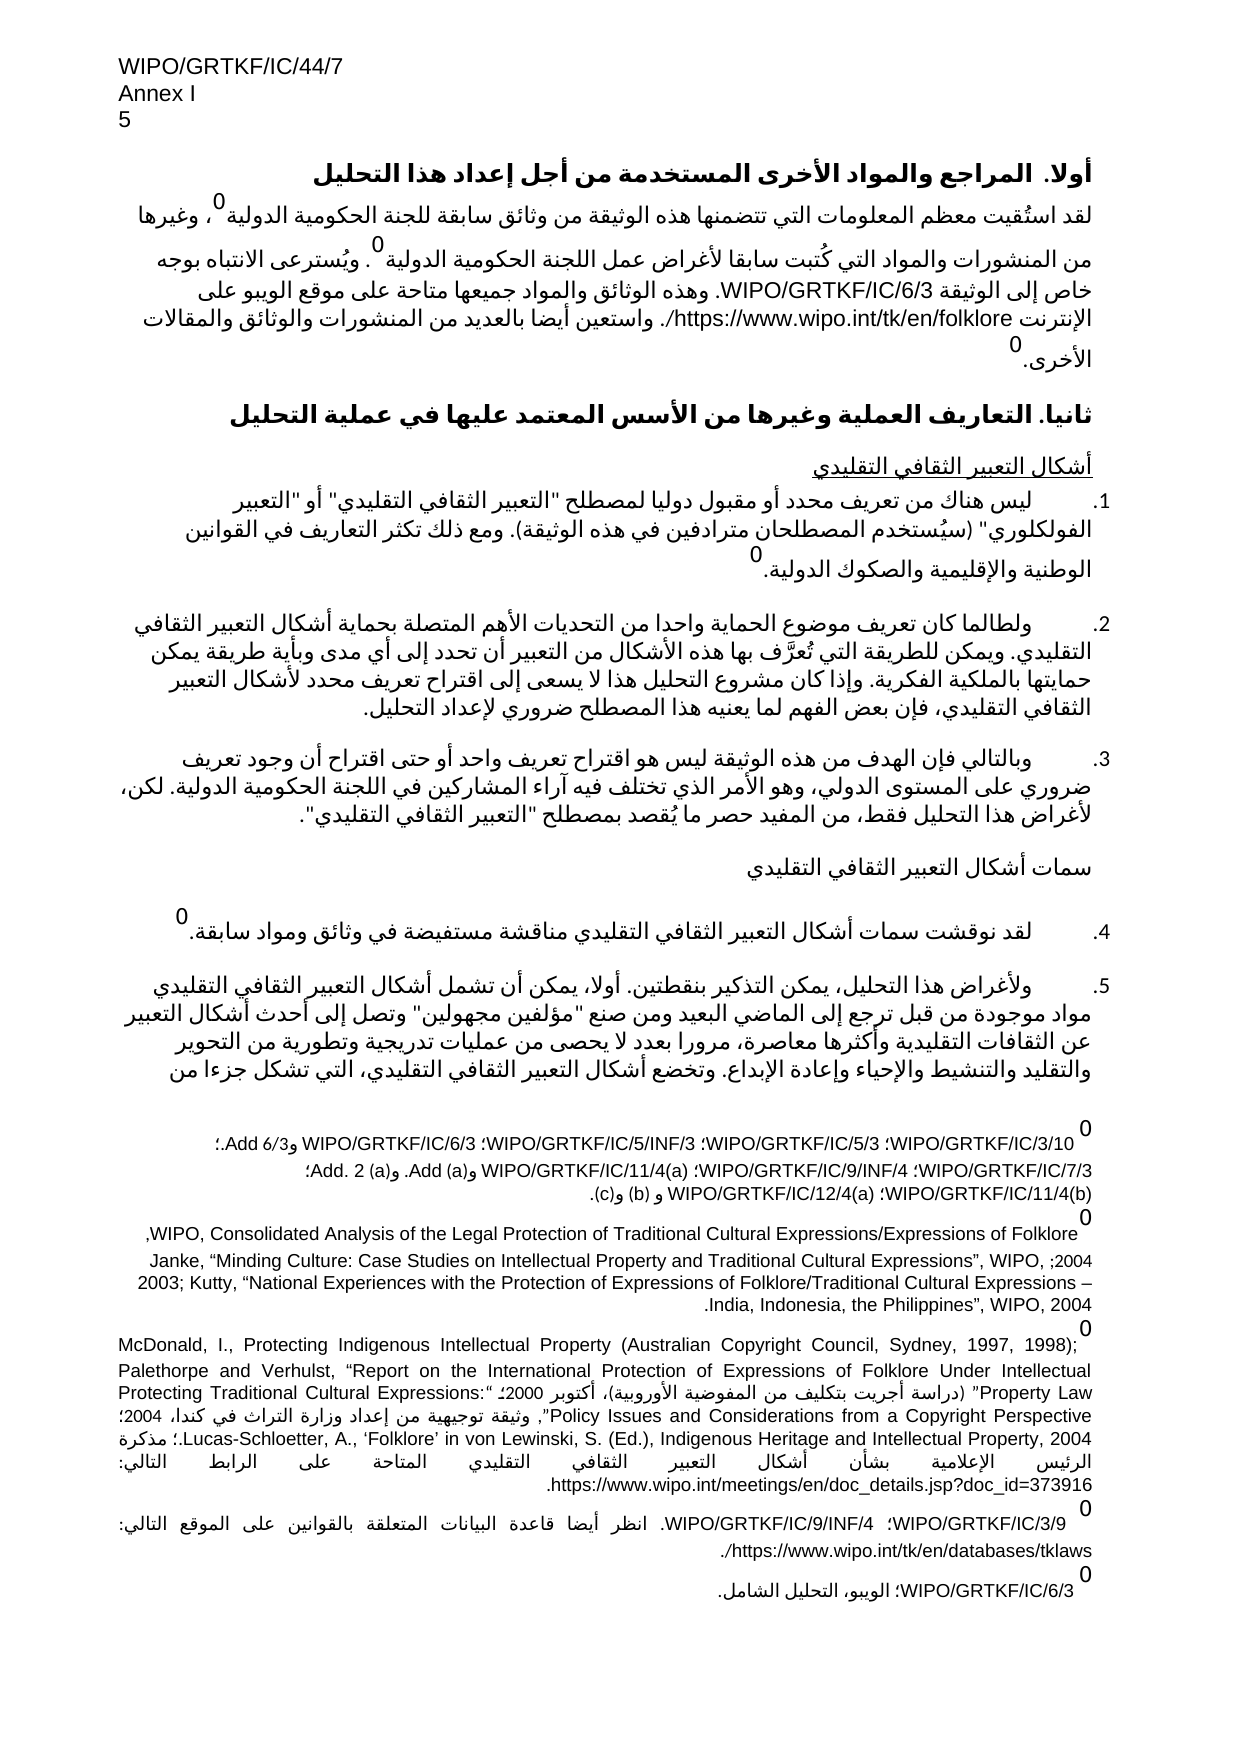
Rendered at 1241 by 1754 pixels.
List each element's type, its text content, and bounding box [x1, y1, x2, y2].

subtitle سمات أشكال التعبير الثقافي التقليدي [118, 853, 1092, 881]
subtitle ثانيا. التعاريف العملية وغيرها من الأسس المعتمد عليها في عملية التحليل [118, 399, 1092, 429]
text لقد نوقشت سمات أشكال التعبير الثقافي التقليدي مناقشة مستفيضة في وثائق ومواد سابقة. [118, 904, 1092, 948]
text ولطالما كان تعريف موضوع الحماية واحدا من التحديات الأهم المتصلة بحماية أشكال التعبير الثقافي التقليدي. ويمكن للطريقة التي تُعرَّف بها هذه الأشكال من التعبير أن تحدد إلى أي مدى وبأية طريقة يمكن حمايتها بالملكية الفكرية. وإذا كان مشروع التحليل هذا لا يسعى إلى اقتراح تعريف محدد لأشكال التعبير الثقافي التقليدي، فإن بعض الفهم لما يعنيه هذا المصطلح ضروري لإعداد التحليل. [118, 609, 1092, 721]
subtitle أولا. المراجع والمواد الأخرى المستخدمة من أجل إعداد هذا التحليل [118, 158, 1092, 189]
list لقد استُقيت معظم المعلومات التي تتضمنها هذه الوثيقة من وثائق سابقة للجنة الحكومية الدولية، وغيرها من المنشورات والمواد التي كُتبت سابقا لأغراض عمل اللجنة الحكومية الدولية. ويُسترعى الانتباه بوجه خاص إلى الوثيقة WIPO/GRTKF/IC/6/3. وهذه الوثائق والمواد جميعها متاحة على موقع الويبو على الإنترنت https://www.wipo.int/tk/en/folklore/. واستعين أيضا بالعديد من المنشورات والوثائق والمقالات الأخرى. [118, 189, 1092, 376]
text ليس هناك من تعريف محدد أو مقبول دوليا لمصطلح "التعبير الثقافي التقليدي" أو "التعبير الفولكلوري" (سيُستخدم المصطلحان مترادفين في هذه الوثيقة). ومع ذلك تكثر التعاريف في القوانين الوطنية والإقليمية والصكوك الدولية. [118, 487, 1092, 586]
text وبالتالي فإن الهدف من هذه الوثيقة ليس هو اقتراح تعريف واحد أو حتى اقتراح أن وجود تعريف ضروري على المستوى الدولي، وهو الأمر الذي تختلف فيه آراء المشاركين في اللجنة الحكومية الدولية. لكن، لأغراض هذا التحليل فقط، من المفيد حصر ما يُقصد بمصطلح "التعبير الثقافي التقليدي". [118, 744, 1092, 828]
text ولأغراض هذا التحليل، يمكن التذكير بنقطتين. أولا، يمكن أن تشمل أشكال التعبير الثقافي التقليدي مواد موجودة من قبل ترجع إلى الماضي البعيد ومن صنع "مؤلفين مجهولين" وتصل إلى أحدث أشكال التعبير عن الثقافات التقليدية وأكثرها معاصرة، مرورا بعدد لا يحصى من عمليات تدريجية وتطورية من التحوير والتقليد والتنشيط والإحياء وإعادة الإبداع. وتخضع أشكال التعبير الثقافي التقليدي، التي تشكل جزءا من التراث الحي، لإعادة الإبداع بشكل متواصل على يد المجتمعات المحلية والمجموعات تجاوبا مع بيئتها وتفاعلها مع الطبيعة وتاريخها، وتمنح هذه المجتمعات والمجموعات إحساسا بالهوية والاستمرار. وبالتالي يمكن التفريق بين أشكال التعبير الثقافي التقليدي الموجودة من قبل والأشكال المعاصرة لأدائها وتحويرها. [118, 971, 1092, 1083]
subtitle أشكال التعبير الثقافي التقليدي [118, 452, 1092, 480]
